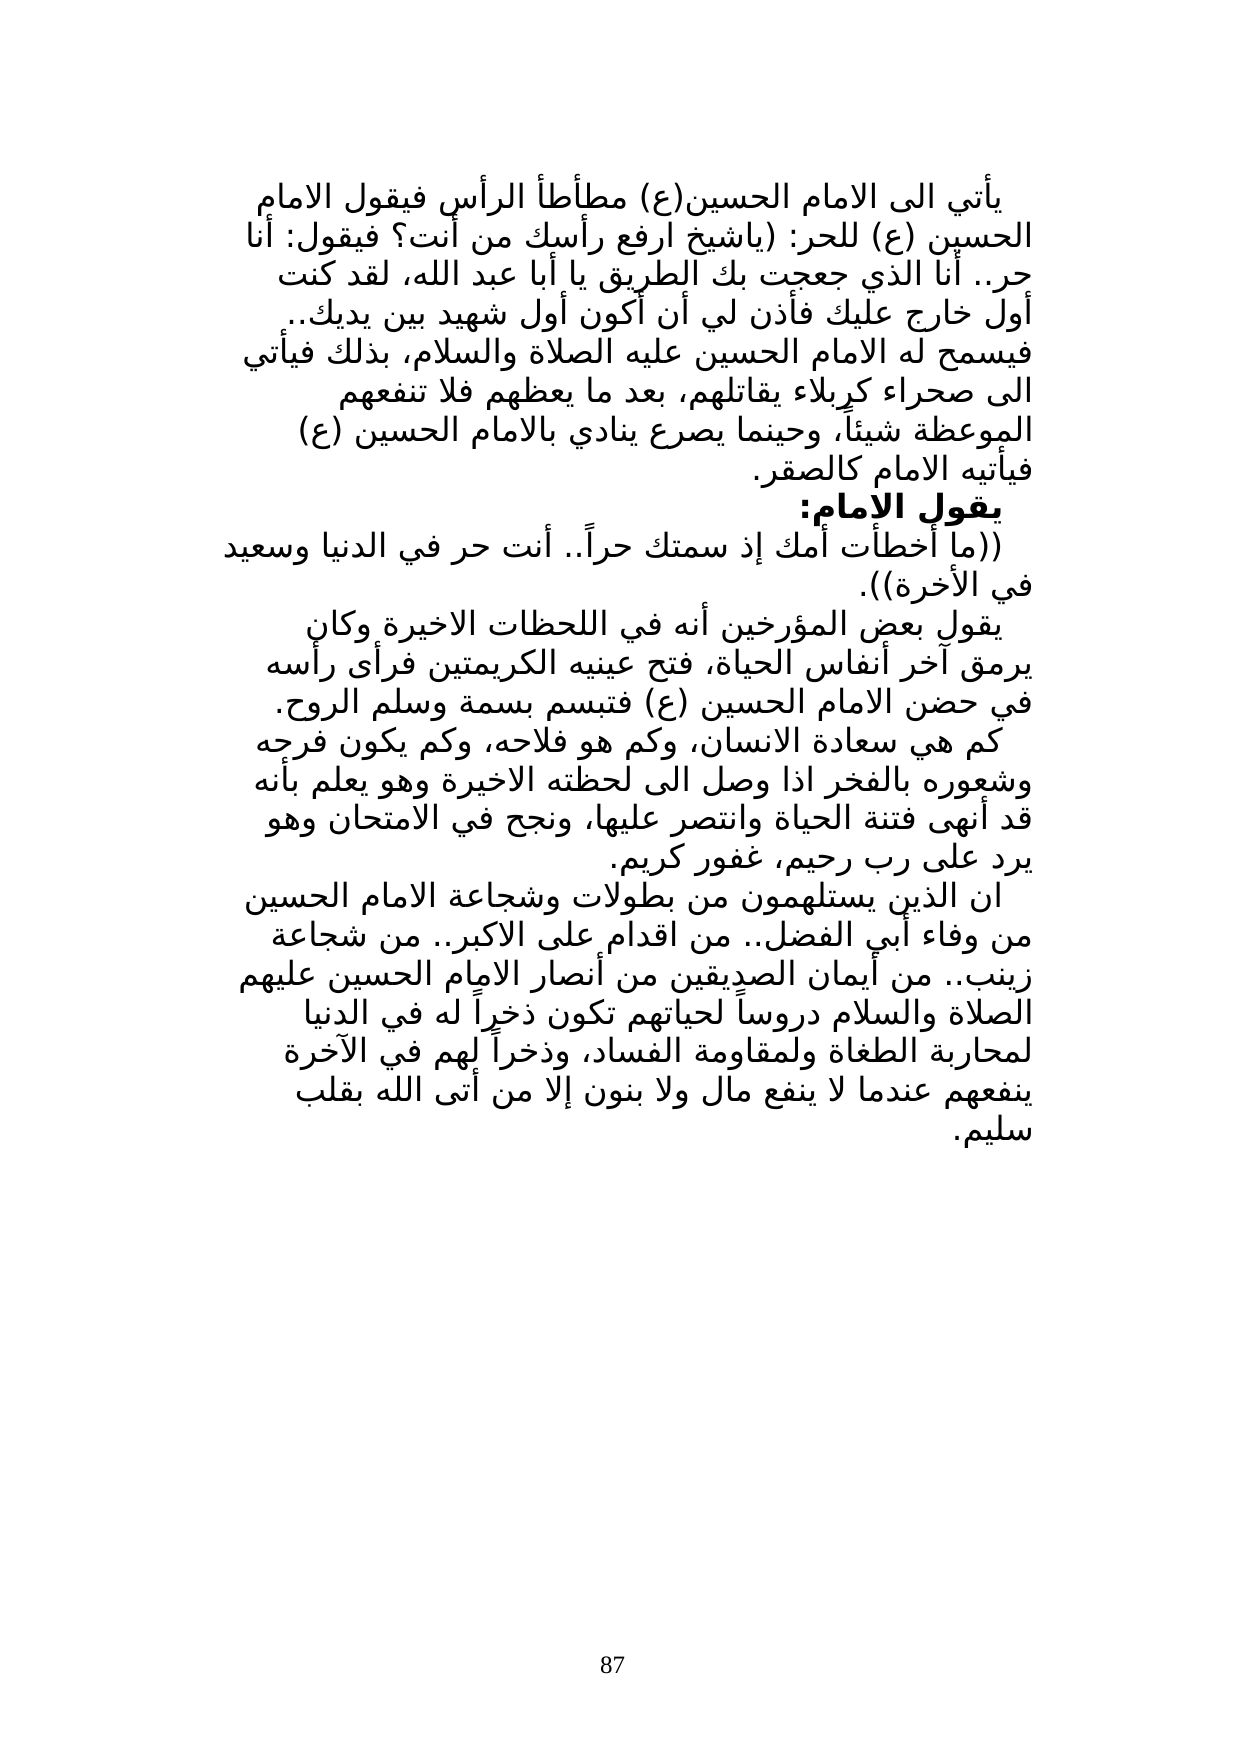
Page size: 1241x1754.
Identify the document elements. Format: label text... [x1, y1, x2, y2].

text ((ما أخطأت أمك إذ سمتك حراً.. أنت حر في الدنيا وسعيد في الأخرة)). [222, 527, 1033, 604]
text يأتي الى الامام الحسين(ع) مطأطأ الرأس فيقول الامام الحسين (ع) للحر: (ياشيخ ارفع رأسك من أنت؟ فيقول: أنا حر.. أنا الذي جعجت بك الطريق يا أبا عبد الله، لقد كنت أول خارج عليك فأذن لي أن أكون أول شهيد بين يديك.. فيسمح له الامام الحسين عليه الصلاة والسلام، بذلك فيأتي الى صحراء كربلاء يقاتلهم، بعد ما يعظهم فلا تنفعهم الموعظة شيئاً، وحينما يصرع ينادي بالامام الحسين (ع) فيأتيه الامام كالصقر. [222, 177, 1033, 488]
text يقول الامام: [222, 488, 1033, 527]
text ان الذين يستلهمون من بطولات وشجاعة الامام الحسين من وفاء أبي الفضل.. من اقدام على الاكبر.. من شجاعة زينب.. من أيمان الصديقين من أنصار الامام الحسين عليهم الصلاة والسلام دروساً لحياتهم تكون ذخراً له في الدنيا لمحاربة الطغاة ولمقاومة الفساد، وذخراً لهم في الآخرة ينفعهم عندما لا ينفع مال ولا بنون إلا من أتى الله بقلب سليم. [222, 877, 1033, 1148]
text يقول بعض المؤرخين أنه في اللحظات الاخيرة وكان يرمق آخر أنفاس الحياة، فتح عينيه الكريمتين فرأى رأسه في حضن الامام الحسين (ع) فتبسم بسمة وسلم الروح. [222, 604, 1033, 721]
text كم هي سعادة الانسان، وكم هو فلاحه، وكم يكون فرحه وشعوره بالفخر اذا وصل الى لحظته الاخيرة وهو يعلم بأنه قد أنهى فتنة الحياة وانتصر عليها، ونجح في الامتحان وهو يرد على رب رحيم، غفور كريم. [222, 721, 1033, 877]
